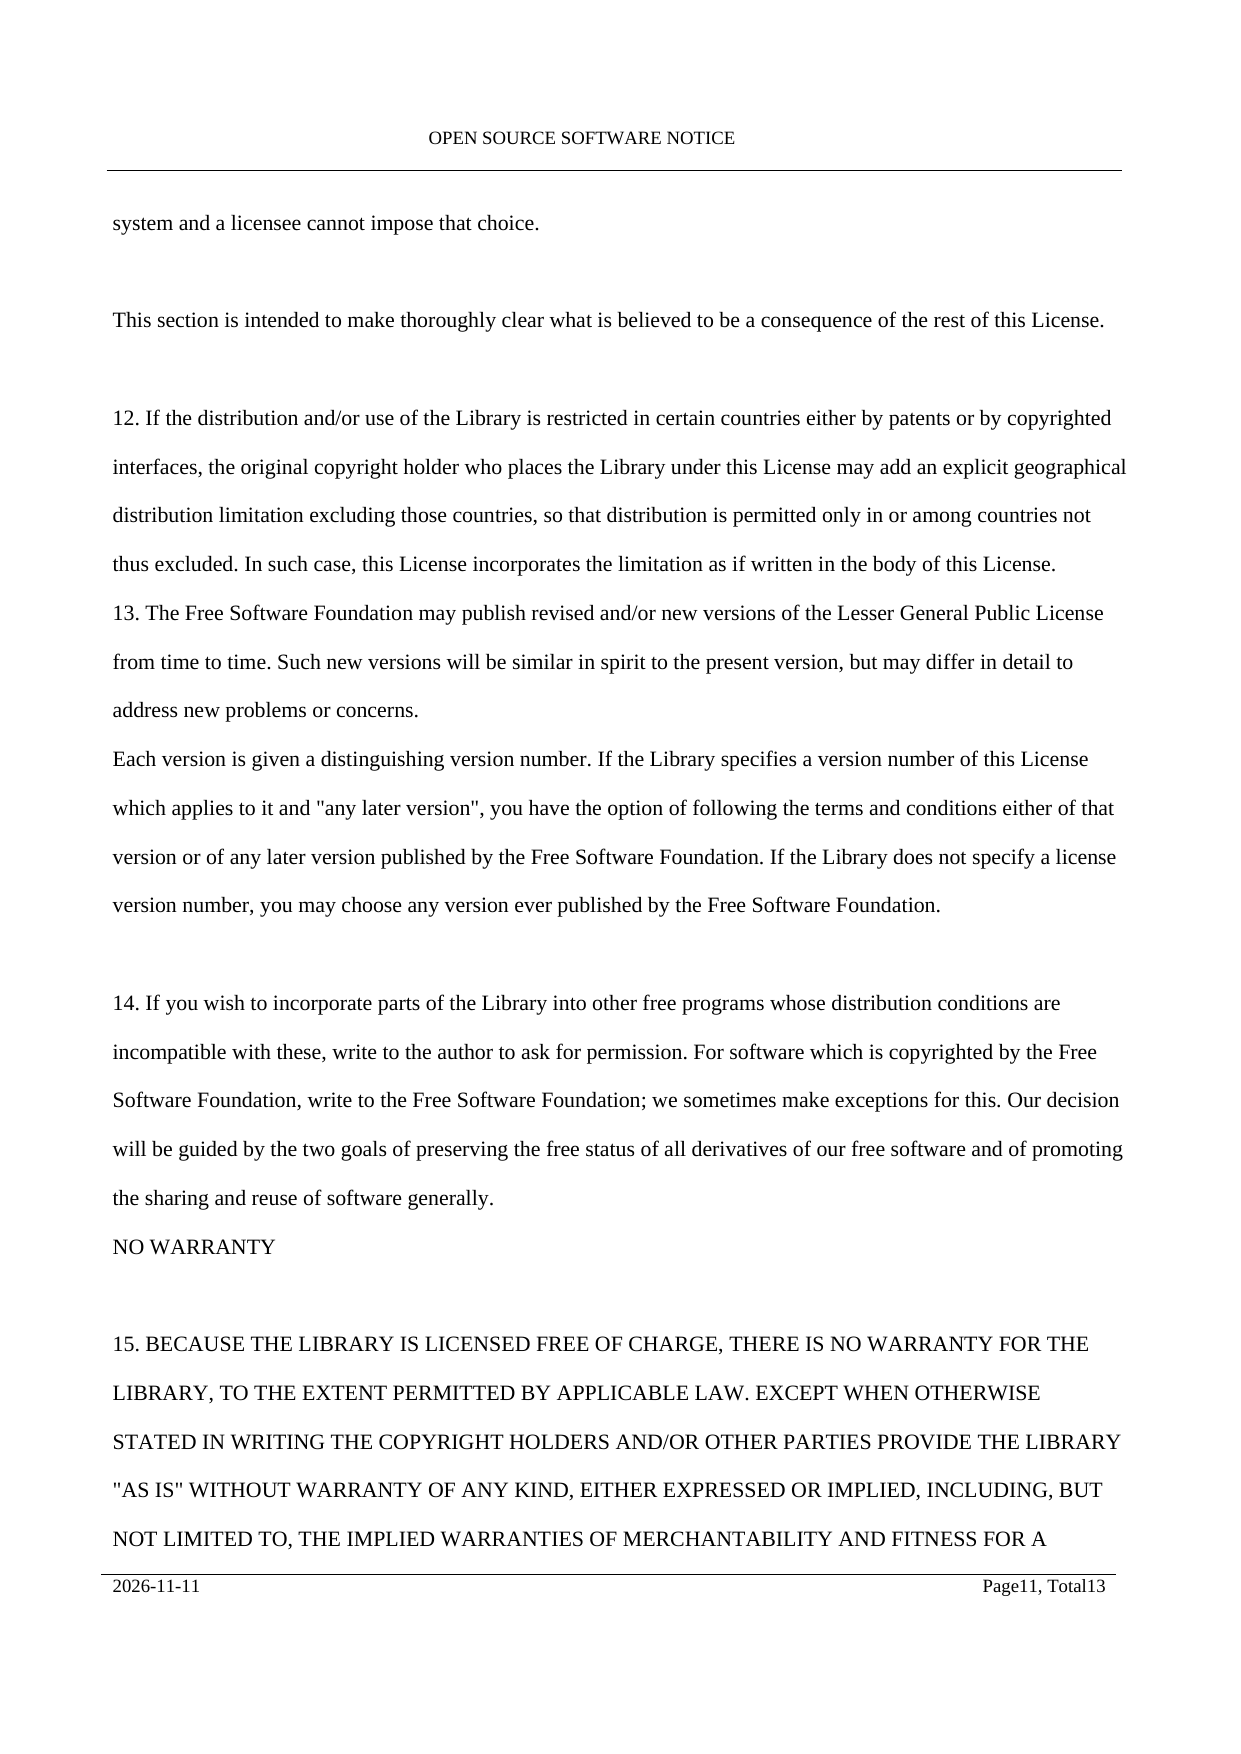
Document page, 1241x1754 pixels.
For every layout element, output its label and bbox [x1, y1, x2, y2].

text [112, 206, 1128, 1555]
